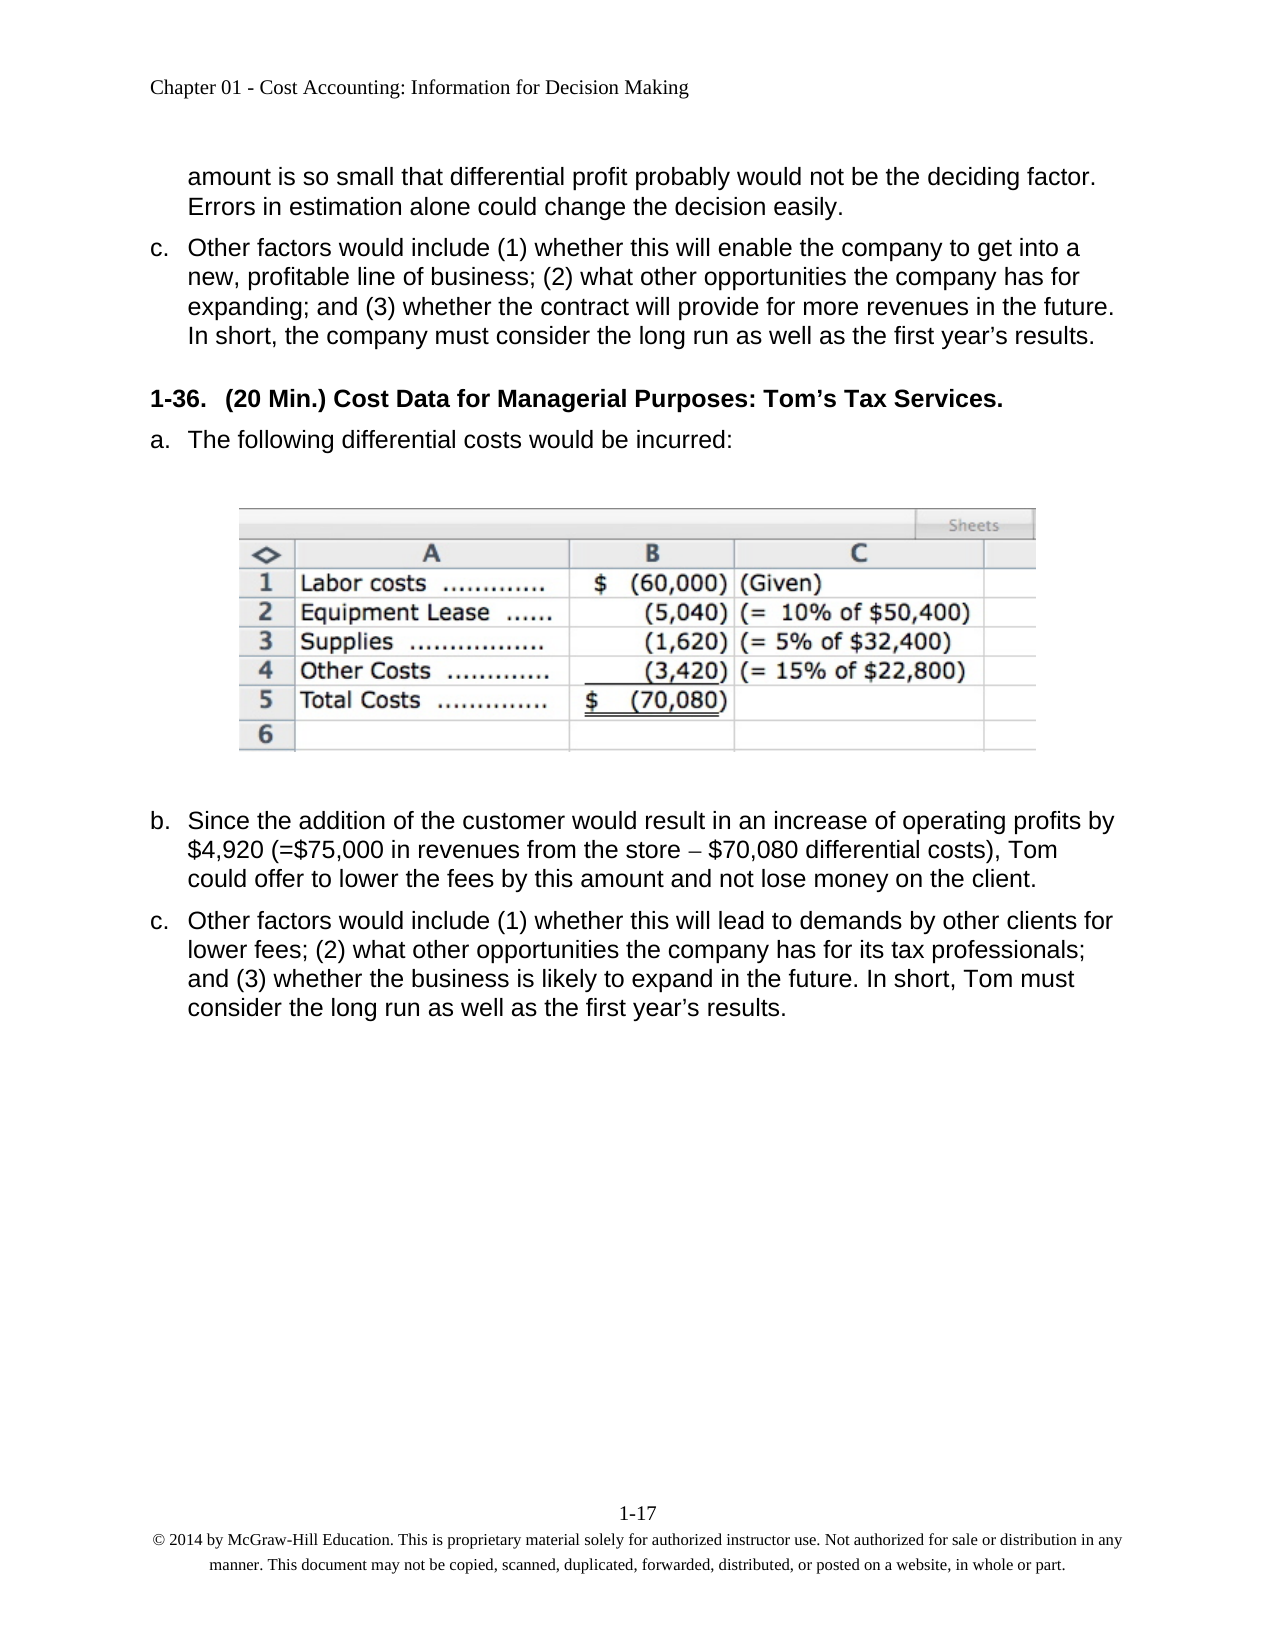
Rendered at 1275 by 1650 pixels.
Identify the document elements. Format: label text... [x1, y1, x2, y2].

text a. The following differential costs would be incurred: [150, 425, 1125, 454]
text amount is so small that differential profit probably would not be the deciding factor. Errors in estimation alone could change the decision easily. [187, 162, 1125, 221]
picture [239, 508, 1036, 752]
text b. Since the addition of the customer would result in an increase of operating profits by $4,920 (=$75,000 in revenues from the store – $70,080 differential costs), Tom could offer to lower the fees by this amount and not lose money on the client. [150, 806, 1125, 893]
text c. Other factors would include (1) whether this will lead to demands by other clients for lower fees; (2) what other opportunities the company has for its tax professionals; and (3) whether the business is likely to expand in the future. In short, Tom must consider the long run as well as the first year’s results. [150, 906, 1125, 1023]
text c. Other factors would include (1) whether this will enable the company to get into a new, profitable line of business; (2) what other opportunities the company has for expanding; and (3) whether the contract will provide for more revenues in the future. In short, the company must consider the long run as well as the first year’s results. [150, 233, 1125, 350]
text (20 Min.) Cost Data for Managerial Purposes: Tom’s Tax Services. [150, 387, 1125, 412]
